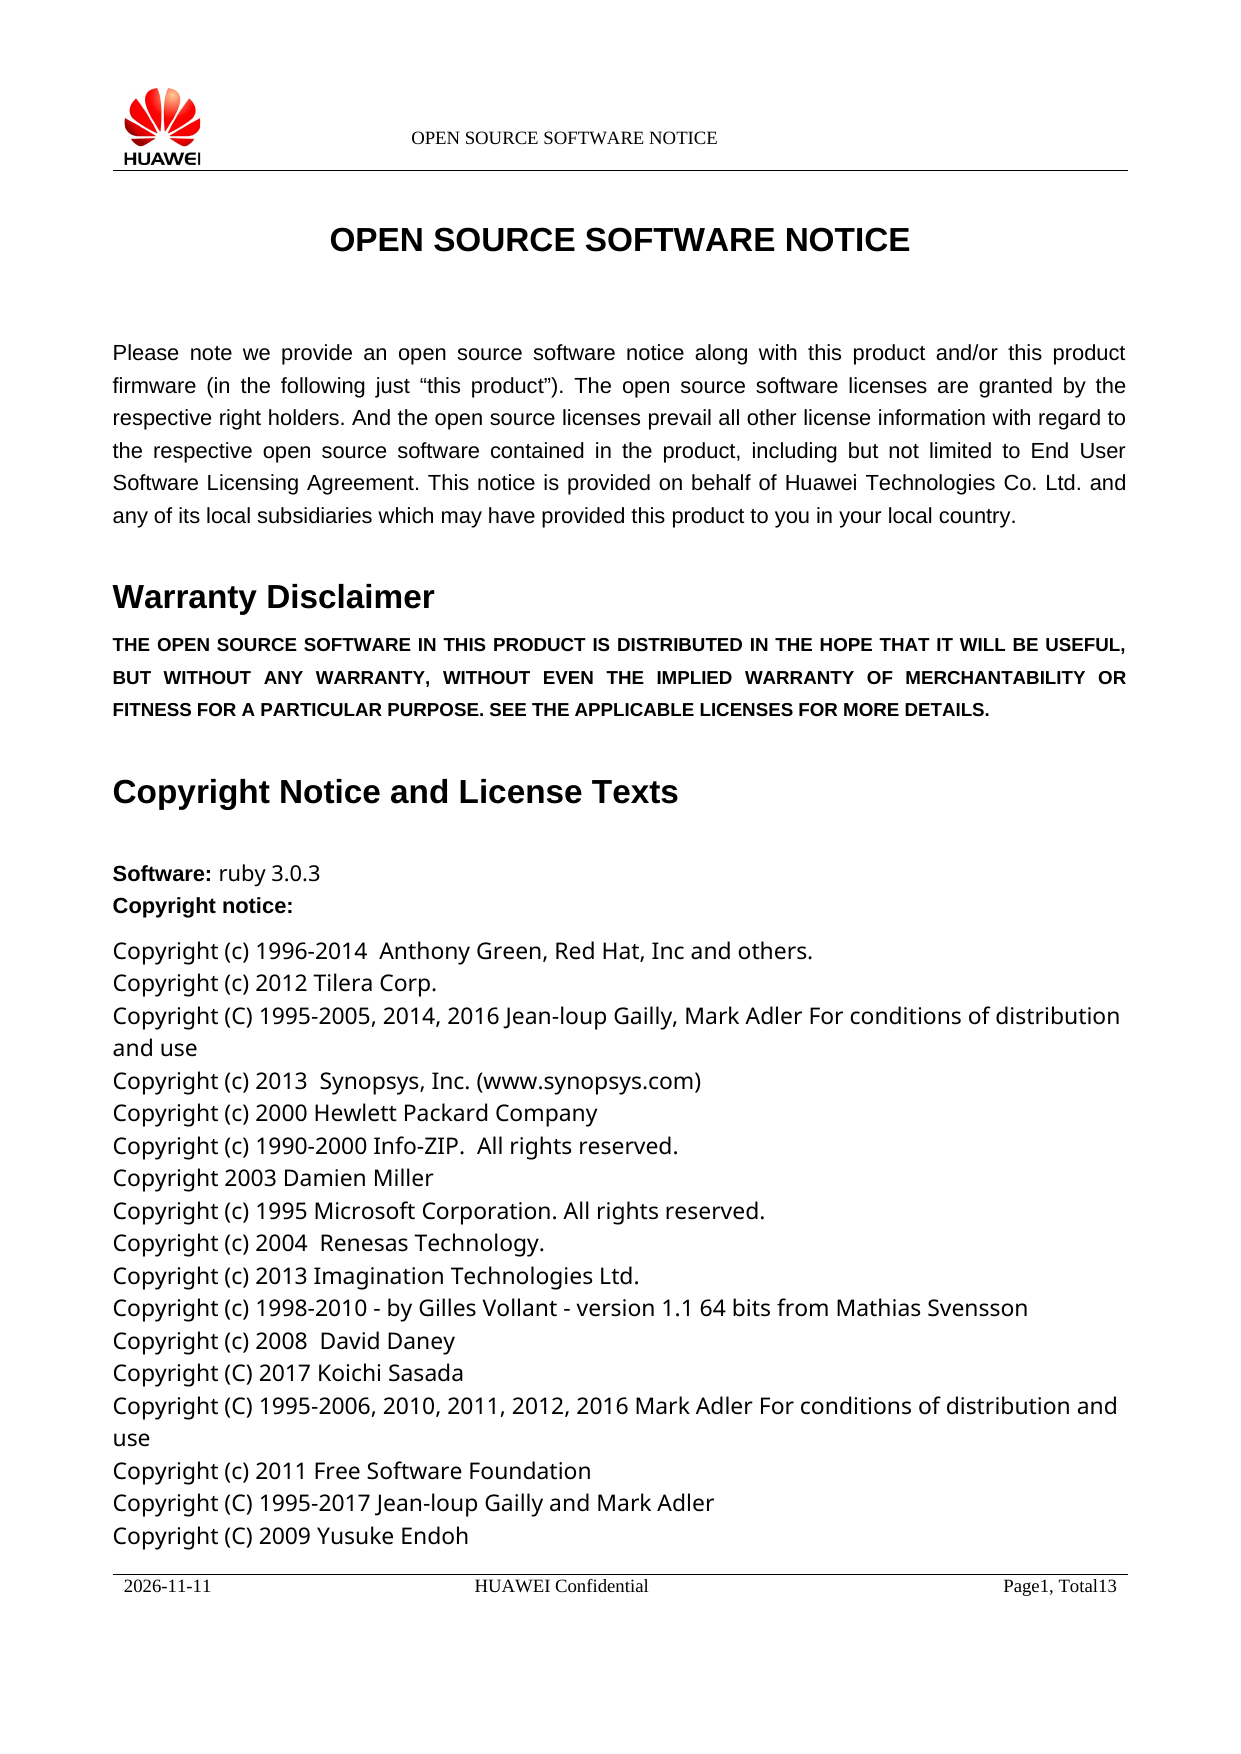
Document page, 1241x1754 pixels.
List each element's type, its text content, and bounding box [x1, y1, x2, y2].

text OPEN SOURCE SOFTWARE NOTICE [112, 206, 1128, 271]
text Copyright notice: [112, 889, 1128, 921]
text Copyright Notice and License Texts [112, 759, 1128, 824]
picture [124, 88, 201, 165]
text Please note we provide an open source software notice along with this product and/or this product firmware (in the following just “this product”). The open source software licenses are granted by the respective right holders. And the open source licenses prevail all other license information with regard to the respective open source software contained in the product, including but not limited to End User Software Licensing Agreement. This notice is provided on behalf of Huawei Technologies Co. Ltd. and any of its local subsidiaries which may have provided this product to you in your local country. [112, 336, 1128, 531]
title Software: ruby 3.0.3 [112, 856, 1128, 889]
text Warranty Disclaimer [112, 564, 1128, 629]
text The open source software in this product is distributed in the hope that it will be useful, but WITHOUT ANY WARRANTY, without even the implied warranty of MERCHANTABILITY or FITNESS FOR A PARTICULAR PURPOSE. See the applicable licenses for more details. [112, 629, 1128, 726]
